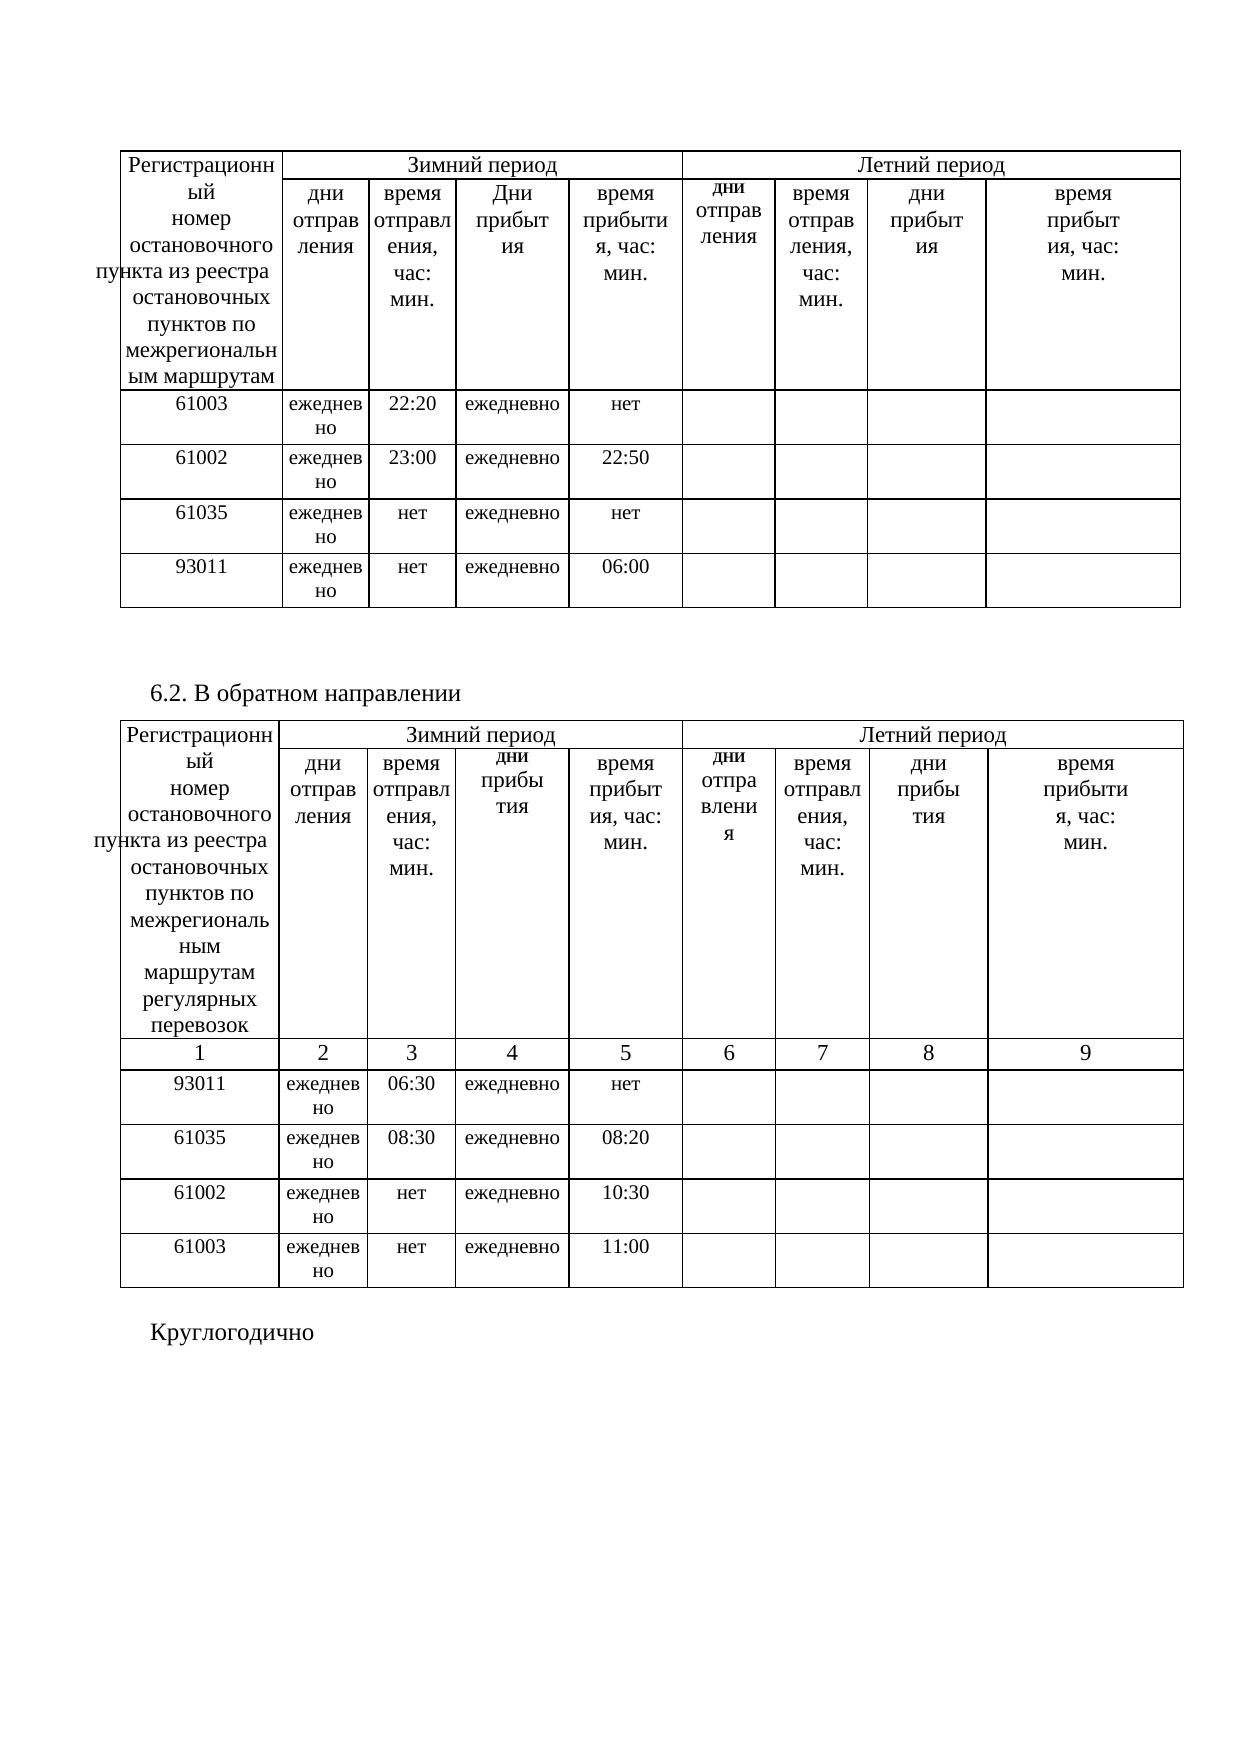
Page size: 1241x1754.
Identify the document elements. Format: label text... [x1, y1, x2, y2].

table_cell ежедневно [280, 1180, 367, 1232]
table_cell ежедневно [283, 500, 368, 552]
table_cell время отправ ления, час: мин. [776, 180, 867, 389]
table_cell ежедневно [283, 445, 368, 498]
table_cell нет [368, 1180, 455, 1232]
table_cell ежедневно [280, 1071, 367, 1124]
table_cell 4 [456, 1039, 568, 1069]
table_cell 6 [683, 1039, 775, 1069]
table_cell нет [370, 500, 455, 552]
table_cell [987, 554, 1180, 607]
table_cell время прибыти я, час: мин. [989, 749, 1183, 1037]
table_cell ДНИ отправ ления [683, 180, 774, 389]
text Круглогодично [150, 1317, 1090, 1346]
table_cell 93011 [121, 554, 282, 607]
table_header Регистрационный номер остановочного пункта из реестра остановочных пунктов по межрегиональным маршрутам регулярных перевозок [121, 721, 278, 1037]
table_cell [989, 1234, 1183, 1287]
table_cell ежедневно [457, 445, 568, 498]
table_cell ежедневно [283, 554, 368, 607]
table_cell ежедневно [456, 1180, 568, 1232]
table_cell 11:00 [570, 1234, 682, 1287]
table_cell [870, 1180, 987, 1232]
table_cell ежедневно [283, 391, 368, 444]
table_cell 93011 [121, 1071, 278, 1124]
table_cell время отправл ения, час: мин. [370, 180, 455, 389]
table_cell [868, 500, 985, 552]
table_cell 9 [989, 1039, 1183, 1069]
table_cell [868, 554, 985, 607]
table_cell ежедневно [456, 1071, 568, 1124]
table_header Зимний период [283, 152, 682, 178]
table_cell [870, 1071, 987, 1124]
table_cell 8 [870, 1039, 987, 1069]
table_cell [868, 445, 985, 498]
table_cell 23:00 [370, 445, 455, 498]
table_cell 61002 [121, 445, 282, 498]
table_cell [776, 554, 867, 607]
table_cell [776, 1180, 869, 1232]
table_cell [776, 445, 867, 498]
table_cell ДНИ отпра влени я [683, 749, 775, 1037]
table_cell [683, 554, 774, 607]
table_cell 08:30 [368, 1125, 455, 1178]
table_cell [776, 500, 867, 552]
table_cell 1 [121, 1039, 278, 1069]
table_cell дни прибыт ия [868, 180, 985, 389]
table_cell 7 [776, 1039, 869, 1069]
table_cell 61003 [121, 391, 282, 444]
table_cell 61035 [121, 500, 282, 552]
table_cell нет [570, 391, 682, 444]
table_cell [683, 391, 774, 444]
table_header Зимний период [280, 721, 682, 747]
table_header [121, 152, 282, 389]
table_cell ДНИ прибы тия [456, 749, 568, 1037]
table_cell время прибыт ия, час: мин. [987, 180, 1180, 389]
table_cell дни отправ ления [283, 180, 368, 389]
table_cell [776, 1125, 869, 1178]
table_cell [776, 1071, 869, 1124]
table_cell нет [368, 1234, 455, 1287]
table_cell [989, 1125, 1183, 1178]
table_cell 3 [368, 1039, 455, 1069]
table_cell [776, 391, 867, 444]
table_cell [989, 1180, 1183, 1232]
table_header Летний период [683, 721, 1183, 747]
table_cell 61002 [121, 1180, 278, 1232]
table_cell нет [370, 554, 455, 607]
table_cell ежедневно [280, 1234, 367, 1287]
table_cell дни прибы тия [870, 749, 987, 1037]
table_cell ежедневно [457, 500, 568, 552]
table_cell [987, 391, 1180, 444]
table_cell 08:20 [570, 1125, 682, 1178]
table_cell [870, 1234, 987, 1287]
table_cell 06:00 [570, 554, 682, 607]
table_cell [987, 500, 1180, 552]
table_cell дни отправ ления [280, 749, 367, 1037]
table_cell [776, 1234, 869, 1287]
table_cell [683, 1071, 775, 1124]
table_cell 06:30 [368, 1071, 455, 1124]
table_cell ежедневно [280, 1125, 367, 1178]
table_cell 5 [570, 1039, 682, 1069]
table_cell [870, 1125, 987, 1178]
table_cell [683, 1234, 775, 1287]
table_cell 22:20 [370, 391, 455, 444]
table_cell нет [570, 500, 682, 552]
table_cell ежедневно [456, 1125, 568, 1178]
table_cell ежедневно [457, 554, 568, 607]
table_cell [989, 1071, 1183, 1124]
table_cell 22:50 [570, 445, 682, 498]
table_cell 61003 [121, 1234, 278, 1287]
table_cell [868, 391, 985, 444]
table_cell [683, 1125, 775, 1178]
table_cell 61035 [121, 1125, 278, 1178]
table_cell ежедневно [456, 1234, 568, 1287]
table_cell время прибыти я, час: мин. [570, 180, 682, 389]
table_cell время прибыт ия, час: мин. [570, 749, 682, 1037]
table_cell [987, 445, 1180, 498]
table_header Летний период [683, 152, 1180, 178]
text 6.2. В обратном направлении [150, 678, 1090, 707]
table_cell нет [570, 1071, 682, 1124]
table_cell ежедневно [457, 391, 568, 444]
table_cell [683, 500, 774, 552]
table_cell время отправл ения, час: мин. [776, 749, 869, 1037]
table_cell 10:30 [570, 1180, 682, 1232]
table_cell 2 [280, 1039, 367, 1069]
table_cell время отправл ения, час: мин. [368, 749, 455, 1037]
table_cell [683, 445, 774, 498]
table_cell [683, 1180, 775, 1232]
table_cell Дни прибыт ия [457, 180, 568, 389]
